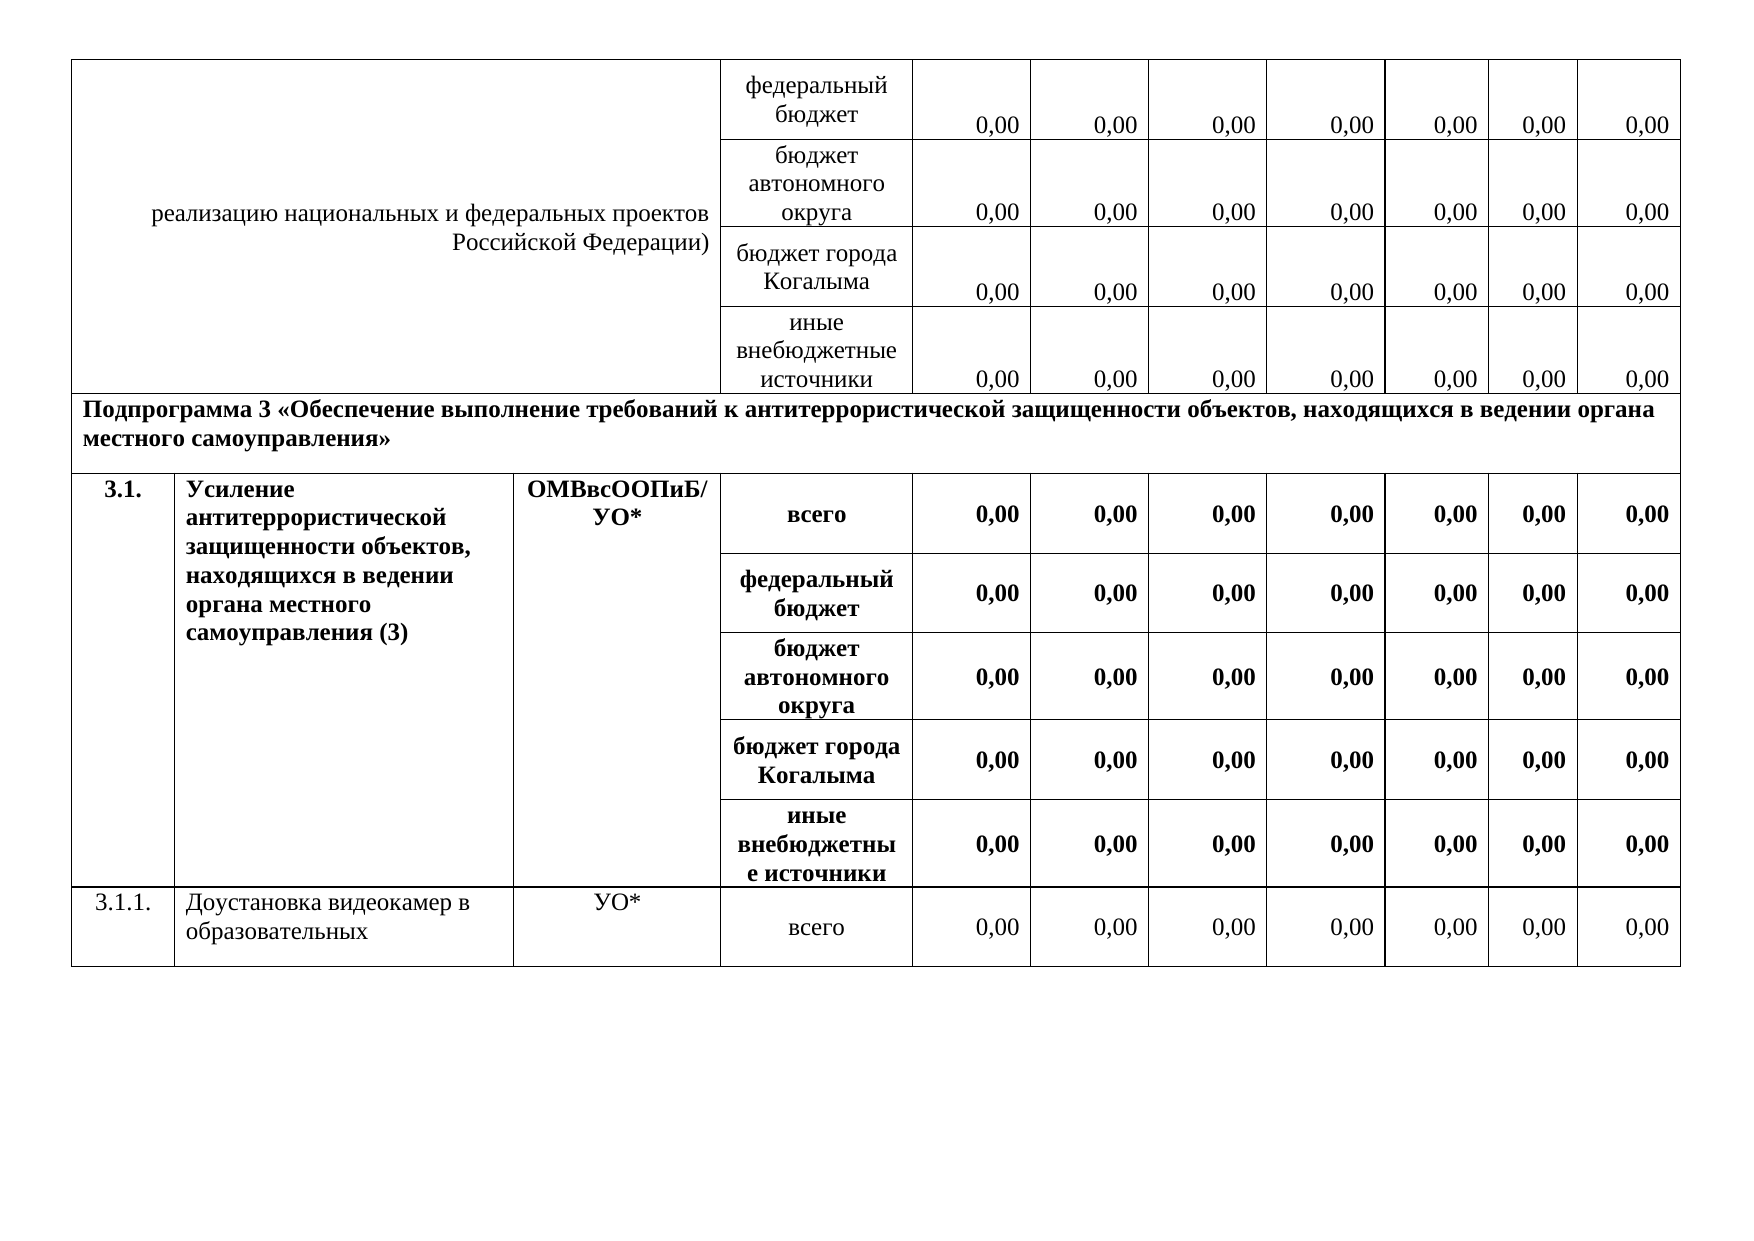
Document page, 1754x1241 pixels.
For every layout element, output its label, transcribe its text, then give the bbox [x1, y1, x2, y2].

table_cell 0,00 [913, 554, 1030, 632]
table_cell 0,00 [1031, 720, 1148, 799]
table_cell 0,00 [1149, 60, 1266, 139]
table_cell 0,00 [1386, 800, 1488, 886]
table_cell всего [721, 888, 912, 966]
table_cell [175, 888, 513, 966]
table_cell 0,00 [1267, 633, 1384, 719]
table_cell иные внебюджетные источники [721, 800, 912, 886]
table_cell 0,00 [1578, 554, 1680, 632]
table_cell федеральный бюджет [721, 554, 912, 632]
table_cell 0,00 [1489, 720, 1577, 799]
table_cell 3.1.1. [72, 888, 174, 966]
table_cell иные внебюджетные источники [721, 307, 912, 393]
table_cell 0,00 [913, 140, 1030, 226]
table_cell 0,00 [1149, 888, 1266, 966]
table_cell 0,00 [1578, 140, 1680, 226]
table_cell 0,00 [1149, 140, 1266, 226]
table_cell 0,00 [1386, 474, 1488, 552]
table_cell 0,00 [1149, 307, 1266, 393]
table_cell 0,00 [1578, 474, 1680, 552]
table_cell Подпрограмма 3 «Обеспечение выполнение требований к антитеррористической защищенности объектов, находящихся в ведении органа местного самоуправления» [72, 394, 1680, 473]
table_cell ОМВвсООПиБ/ УО* [514, 474, 720, 886]
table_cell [72, 60, 720, 393]
table_cell 0,00 [1149, 633, 1266, 719]
table_cell 0,00 [1489, 554, 1577, 632]
table_cell Усиление антитеррористической защищенности объектов, находящихся в ведении органа местного самоуправления (3) [175, 474, 513, 886]
table_cell 0,00 [1267, 307, 1384, 393]
table_cell 0,00 [1267, 720, 1384, 799]
table_cell 0,00 [1386, 307, 1488, 393]
table_cell 0,00 [1267, 800, 1384, 886]
table_cell 0,00 [1149, 554, 1266, 632]
table_cell 0,00 [1578, 720, 1680, 799]
table_cell 0,00 [913, 307, 1030, 393]
table_cell 0,00 [1031, 474, 1148, 552]
table_cell 0,00 [913, 720, 1030, 799]
table_cell 0,00 [913, 227, 1030, 306]
table_cell 0,00 [913, 474, 1030, 552]
table_cell бюджет автономного округа [721, 140, 912, 226]
table_cell 0,00 [1489, 227, 1577, 306]
table_cell 0,00 [913, 60, 1030, 139]
table_cell 0,00 [1386, 888, 1488, 966]
table_cell 3.1. [72, 474, 174, 886]
table_cell 0,00 [1489, 633, 1577, 719]
table_cell 0,00 [1489, 474, 1577, 552]
table_cell 0,00 [1386, 60, 1488, 139]
table_cell 0,00 [1267, 888, 1384, 966]
table_cell 0,00 [1031, 888, 1148, 966]
table_cell бюджет города Когалыма [721, 720, 912, 799]
table_cell всего [721, 474, 912, 552]
table_cell 0,00 [1267, 554, 1384, 632]
table_cell 0,00 [1386, 633, 1488, 719]
table_cell 0,00 [1031, 140, 1148, 226]
table_cell 0,00 [1578, 888, 1680, 966]
table_cell 0,00 [1578, 307, 1680, 393]
table_cell 0,00 [1386, 227, 1488, 306]
table_cell 0,00 [1489, 60, 1577, 139]
table_cell бюджет автономного округа [721, 633, 912, 719]
table_cell 0,00 [1578, 800, 1680, 886]
table_cell 0,00 [1386, 140, 1488, 226]
table_cell 0,00 [1489, 307, 1577, 393]
table_cell УО* [514, 888, 720, 966]
table_cell федеральный бюджет [721, 60, 912, 139]
table_cell 0,00 [1031, 60, 1148, 139]
table_cell 0,00 [1031, 800, 1148, 886]
table_cell 0,00 [1578, 227, 1680, 306]
table_cell 0,00 [1149, 800, 1266, 886]
table_cell 0,00 [1031, 307, 1148, 393]
table_cell 0,00 [1386, 720, 1488, 799]
table_cell 0,00 [1149, 227, 1266, 306]
table_cell 0,00 [1149, 720, 1266, 799]
table_cell 0,00 [1031, 633, 1148, 719]
table_cell 0,00 [1489, 800, 1577, 886]
table_cell 0,00 [1031, 227, 1148, 306]
table_cell 0,00 [1386, 554, 1488, 632]
table_cell 0,00 [1578, 633, 1680, 719]
table_cell 0,00 [1149, 474, 1266, 552]
table_cell 0,00 [1267, 60, 1384, 139]
table_cell 0,00 [1489, 140, 1577, 226]
table_cell 0,00 [1031, 554, 1148, 632]
table_cell 0,00 [1489, 888, 1577, 966]
table_cell 0,00 [913, 633, 1030, 719]
table_cell бюджет города Когалыма [721, 227, 912, 306]
table_cell 0,00 [913, 800, 1030, 886]
table_cell 0,00 [1578, 60, 1680, 139]
table_cell 0,00 [1267, 227, 1384, 306]
table_cell 0,00 [1267, 474, 1384, 552]
table_cell 0,00 [1267, 140, 1384, 226]
table_cell 0,00 [913, 888, 1030, 966]
